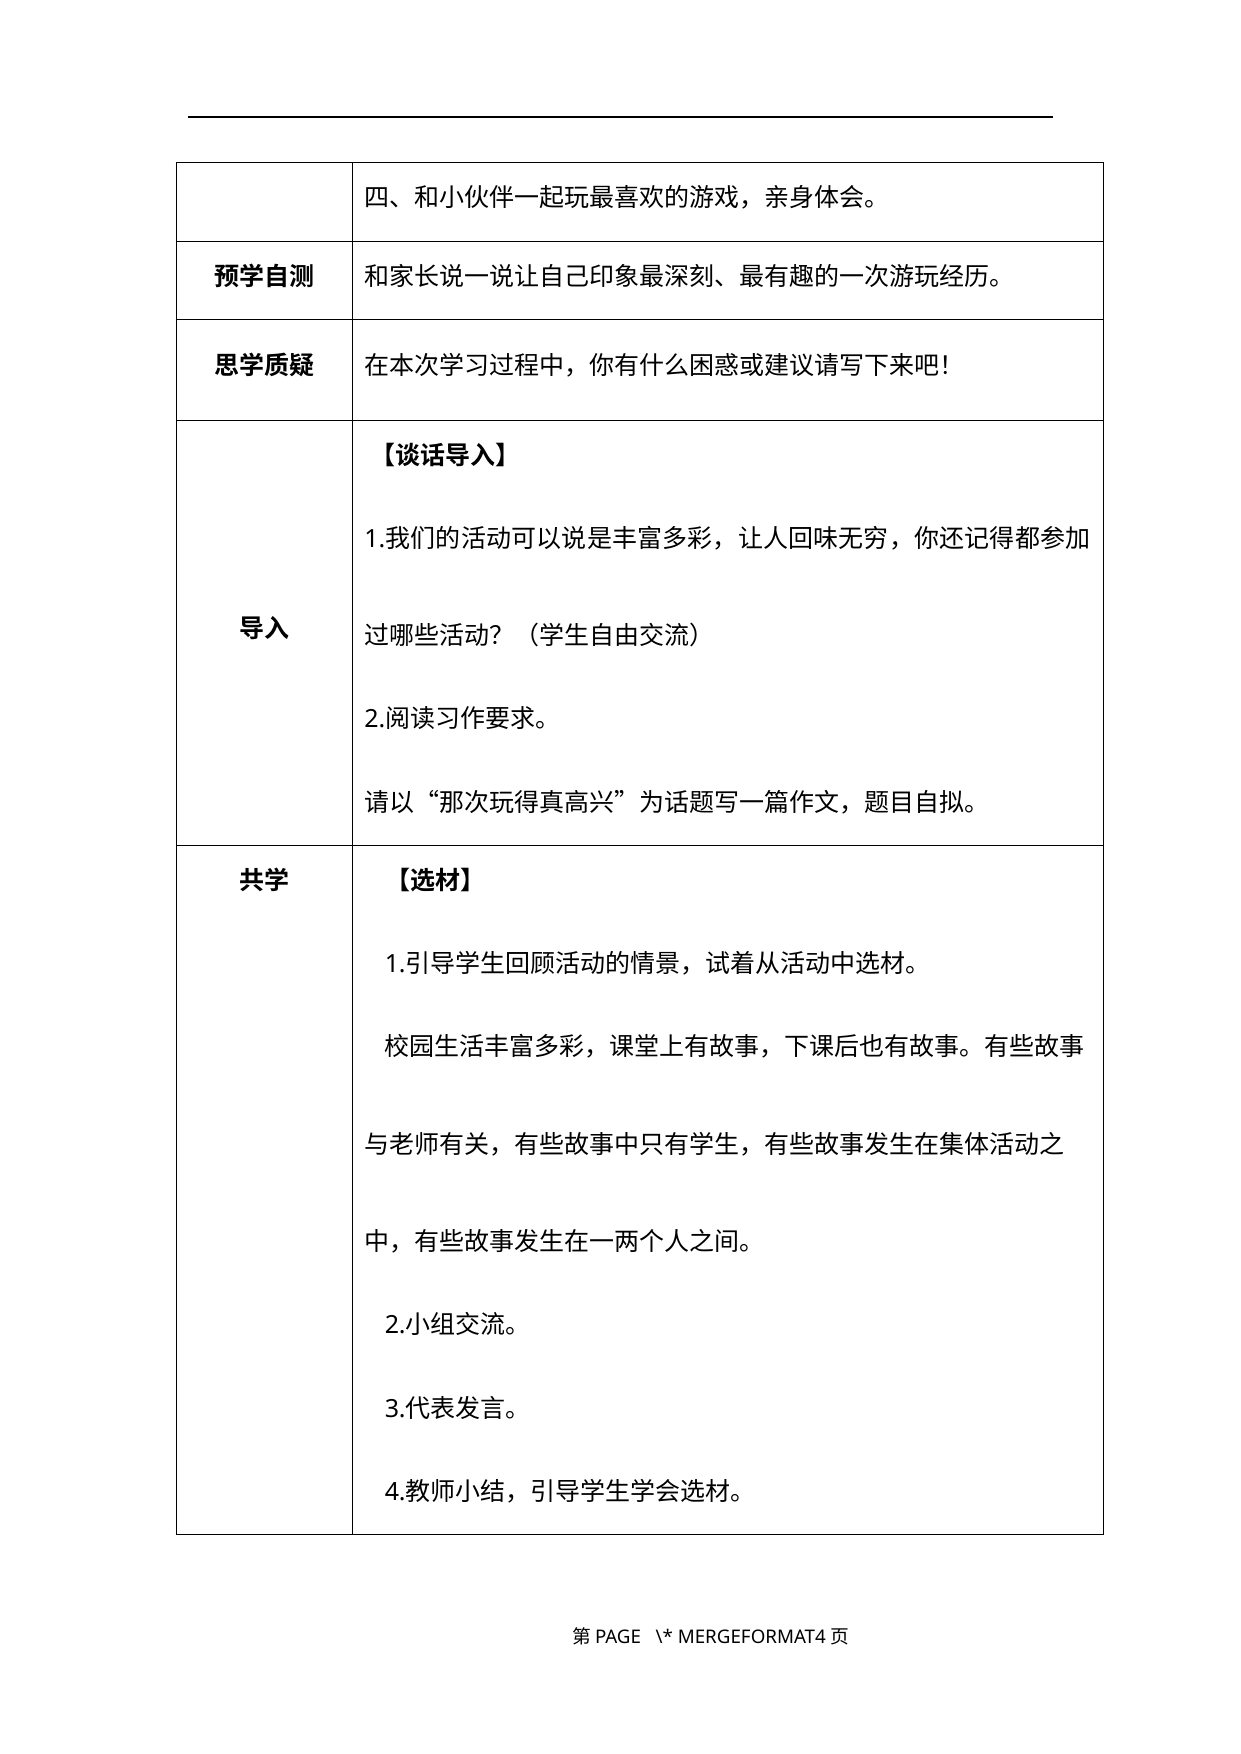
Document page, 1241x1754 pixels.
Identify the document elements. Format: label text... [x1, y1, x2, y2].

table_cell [353, 163, 1103, 241]
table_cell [353, 846, 1103, 1534]
table_cell 预学自测 [177, 242, 352, 319]
table_cell 思学质疑 [177, 320, 352, 420]
table_cell 【谈话导入】 1.我们的活动可以说是丰富多彩，让人回味无穷，你还记得都参加过哪些活动？（学生自由交流） 2.阅读习作要求。 请以“那次玩得真高兴”为话题写一篇作文，题目自拟。 [353, 421, 1103, 845]
table_cell 和家长说一说让自己印象最深刻、最有趣的一次游玩经历。 [353, 242, 1103, 319]
table_cell 在本次学习过程中，你有什么困惑或建议请写下来吧！ [353, 320, 1103, 420]
table_cell 共学 [177, 846, 352, 1534]
table_cell 导入 [177, 421, 352, 845]
